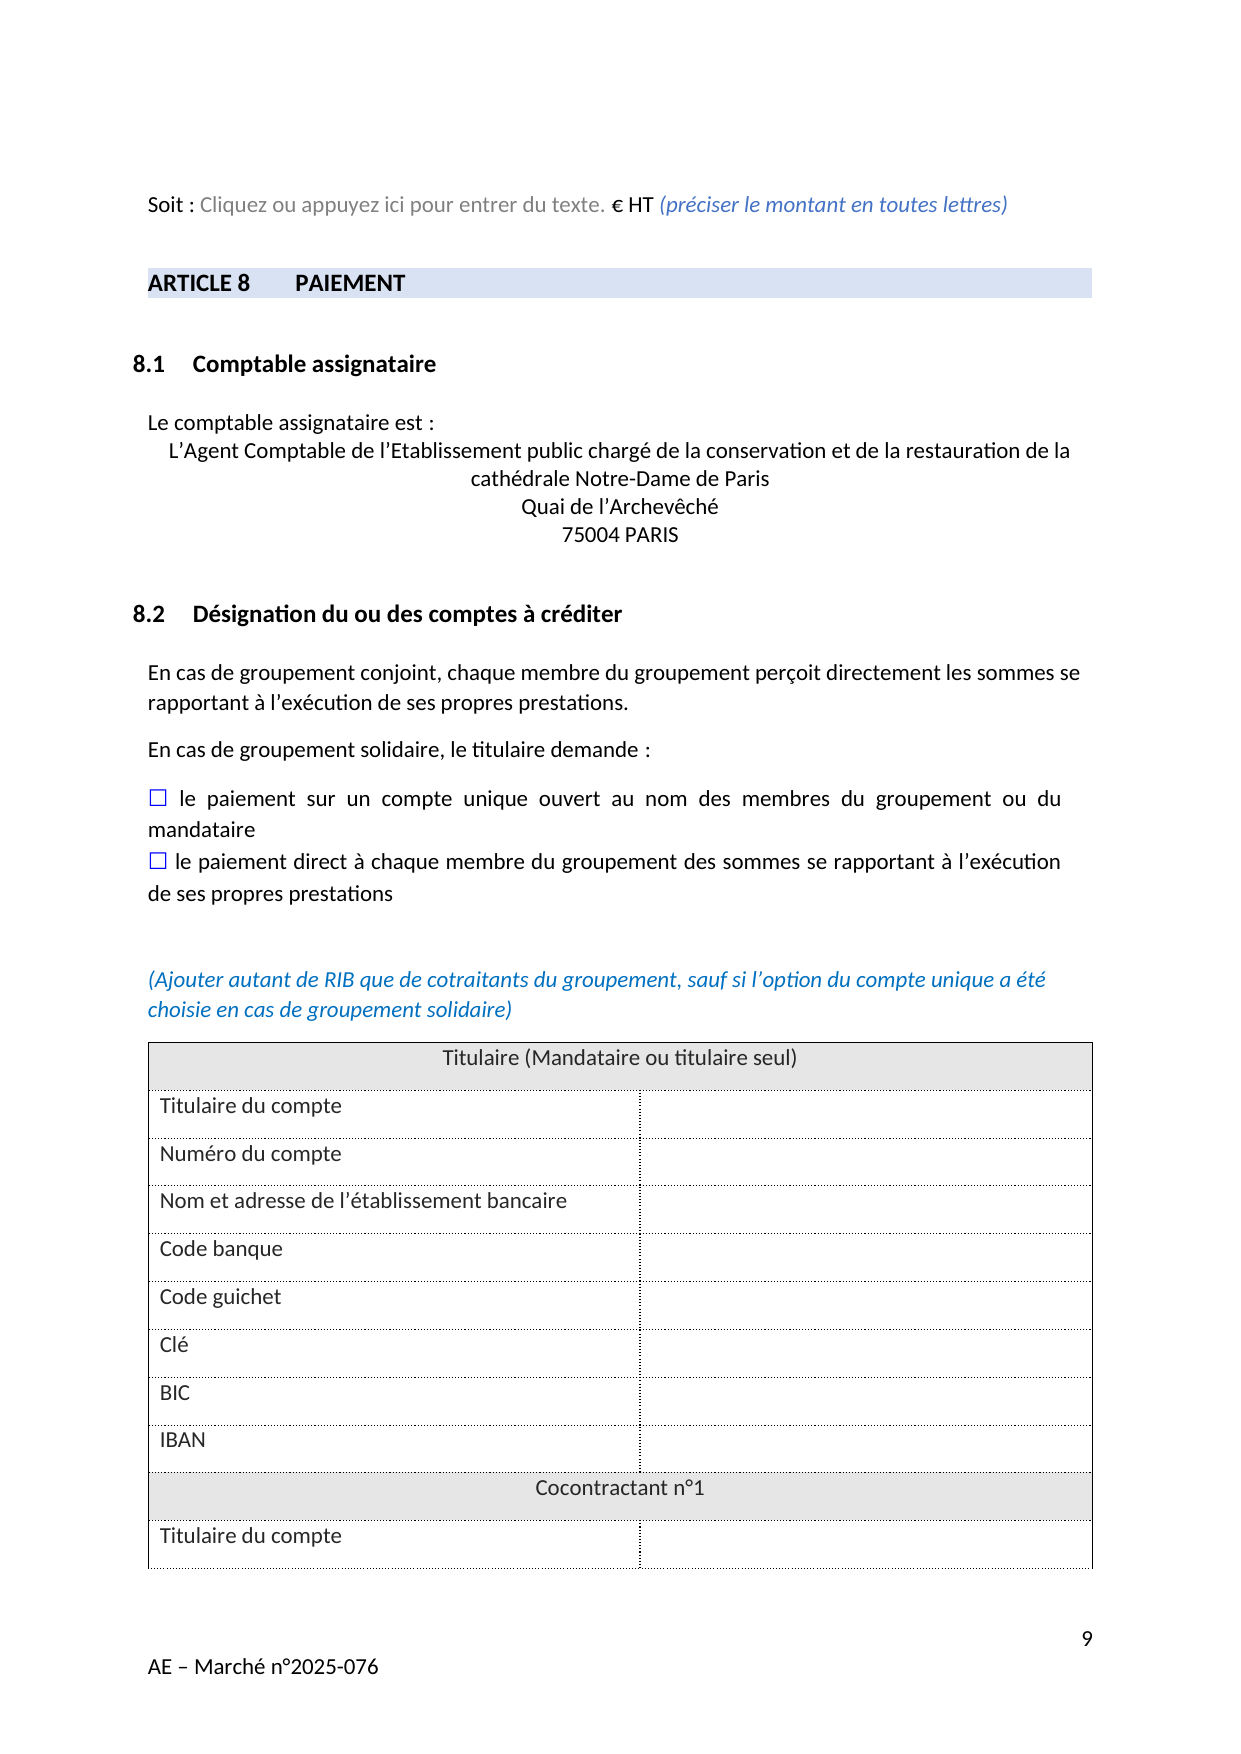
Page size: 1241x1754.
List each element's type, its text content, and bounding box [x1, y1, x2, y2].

text Soit : € HT (préciser le montant en toutes lettres) [148, 192, 1093, 218]
table_cell [640, 1090, 1092, 1138]
table_cell [640, 1425, 1092, 1472]
text 75004 PARIS [148, 520, 1092, 548]
text le paiement direct à chaque membre du groupement des sommes se rapportant à l’exécution de ses propres prestations [148, 845, 1063, 907]
table_cell IBAN [149, 1425, 640, 1472]
table_cell Titulaire du compte [149, 1090, 640, 1138]
subtitle Comptable assignataire [133, 348, 1092, 379]
table_cell BIC [149, 1377, 640, 1424]
table_cell [640, 1233, 1092, 1281]
text Quai de l’Archevêché [148, 492, 1092, 520]
table_cell Clé [149, 1329, 640, 1377]
table_cell Code guichet [149, 1281, 640, 1329]
table_cell Cocontractant n°1 [149, 1472, 1092, 1520]
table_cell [149, 1185, 640, 1233]
table_header Titulaire (Mandataire ou titulaire seul) [149, 1043, 1092, 1090]
text En cas de groupement solidaire, le titulaire demande : [148, 735, 1081, 763]
table_cell [640, 1377, 1092, 1424]
subtitle PAIEMENT [148, 268, 1092, 298]
table_cell [640, 1520, 1092, 1568]
text (Ajouter autant de RIB que de cotraitants du groupement, sauf si l’option du compte unique a été choisie en cas de groupement solidaire) [148, 965, 1092, 1023]
table_cell [640, 1185, 1092, 1233]
text le paiement sur un compte unique ouvert au nom des membres du groupement ou du mandataire [148, 782, 1063, 843]
table_cell Code banque [149, 1233, 640, 1281]
table_cell Titulaire du compte [149, 1520, 640, 1568]
table_cell [640, 1281, 1092, 1329]
text Le comptable assignataire est : [148, 408, 1092, 436]
table_cell [640, 1329, 1092, 1377]
table_cell Numéro du compte [149, 1138, 640, 1185]
text L’Agent Comptable de l’Etablissement public chargé de la conservation et de la restauration de la cathédrale Notre-Dame de Paris [148, 436, 1092, 492]
subtitle Désignation du ou des comptes à créditer [133, 598, 1092, 628]
table_cell [640, 1138, 1092, 1185]
text En cas de groupement conjoint, chaque membre du groupement perçoit directement les sommes se rapportant à l’exécution de ses propres prestations. [148, 658, 1092, 716]
